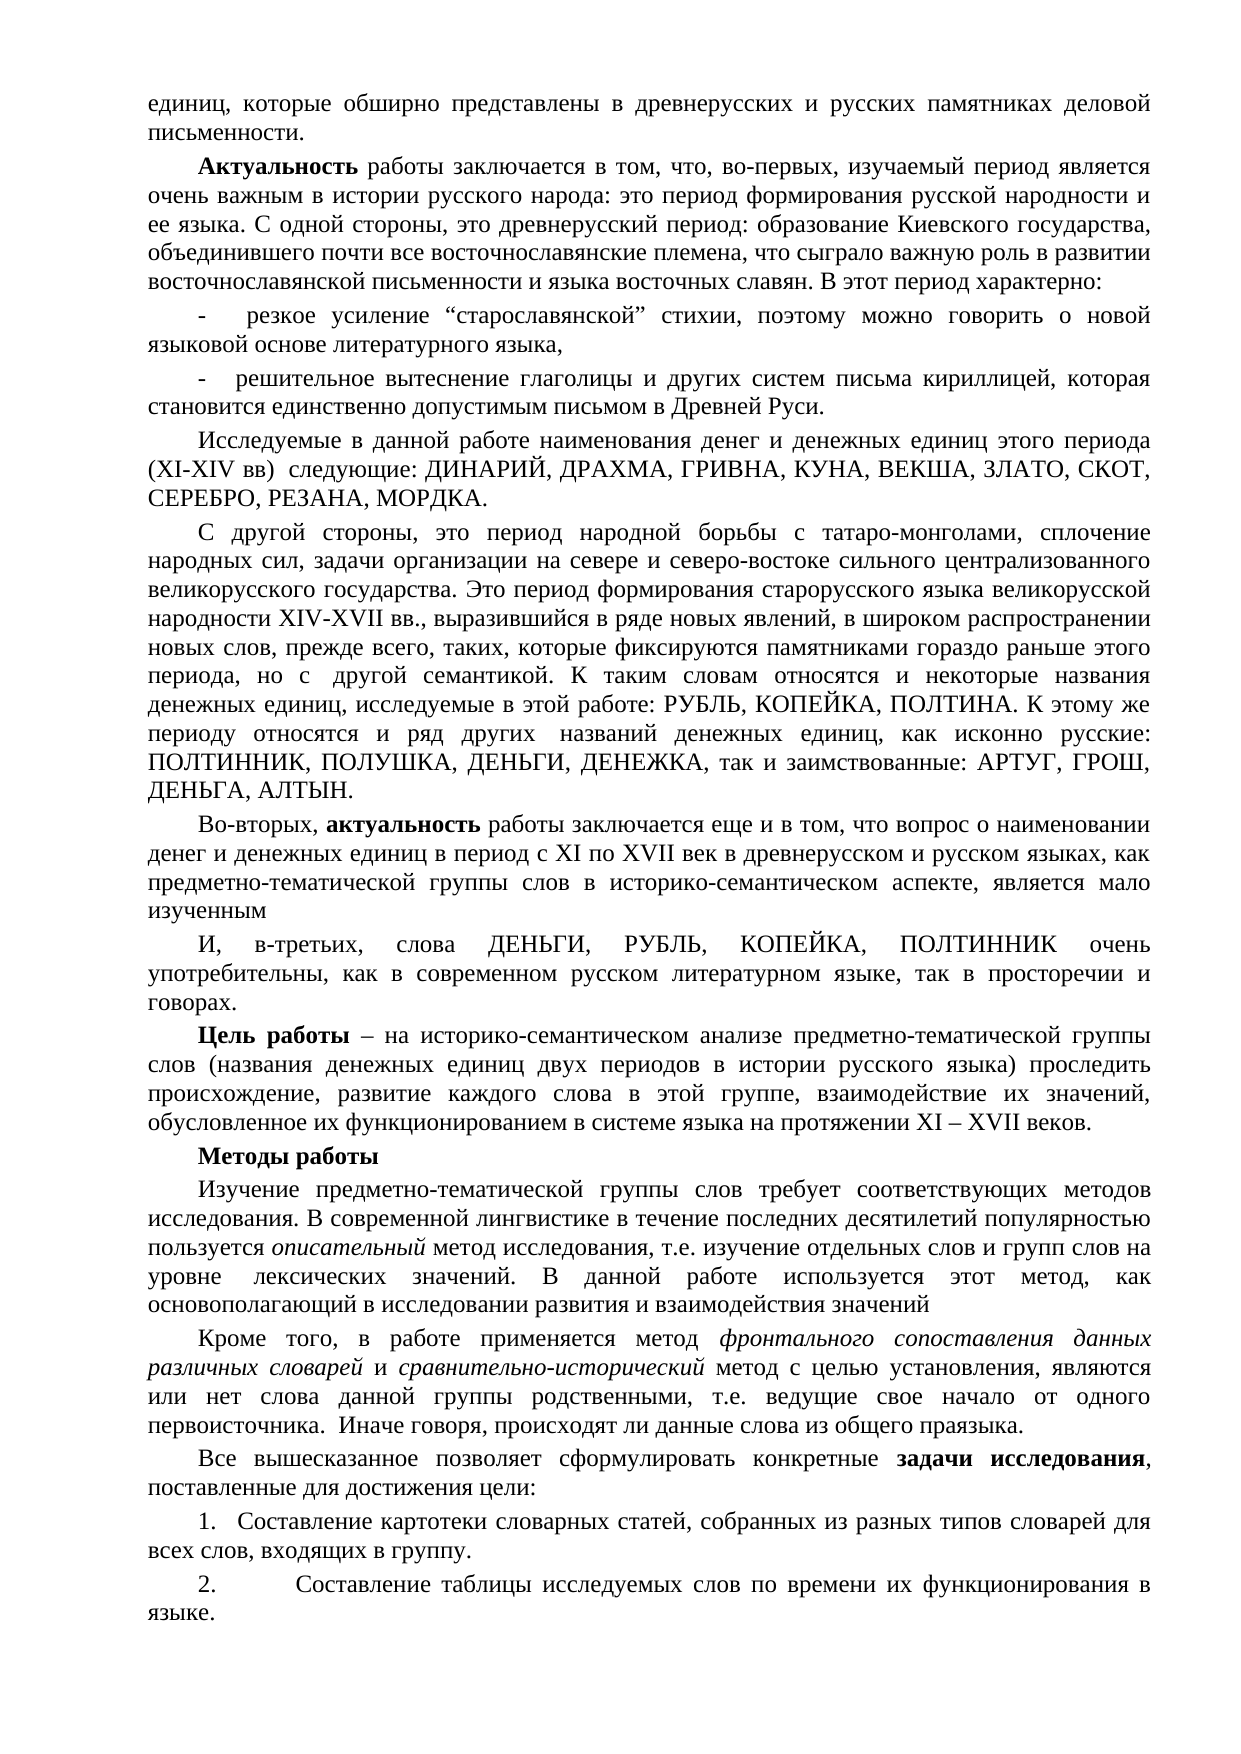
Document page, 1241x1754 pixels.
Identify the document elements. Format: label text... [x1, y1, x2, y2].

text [148, 88, 1152, 146]
text - резкое усиление “старославянской” стихии, поэтому можно говорить о новой языковой основе литературного языка, [148, 300, 1152, 357]
text С другой стороны, это период народной борьбы с татаро-монголами, сплочение народных сил, задачи организации на севере и северо-востоке сильного централизованного великорусского государства. Это период формирования старорусского языка великорусской народности XIV-XVII вв., выразившийся в ряде новых явлений, в широком распространении новых слов, прежде всего, таких, которые фиксируются памятниками гораздо раньше этого периода, но с другой семантикой. К таким словам относятся и некоторые названия денежных единиц, исследуемые в этой работе: РУБЛЬ, КОПЕЙКА, ПОЛТИНА. К этому же периоду относятся и ряд других названий денежных единиц, как исконно русские: ПОЛТИННИК, ПОЛУШКА, ДЕНЬГИ, ДЕНЕЖКА, так и заимствованные: АРТУГ, ГРОШ, ДЕНЬГА, АЛТЫН. [148, 517, 1152, 804]
text - решительное вытеснение глаголицы и других систем письма кириллицей, которая становится единственно допустимым письмом в Древней Руси. [148, 363, 1152, 420]
text Исследуемые в данной работе наименования денег и денежных единиц этого периода (XI-XIV вв) следующие: ДИНАРИЙ, ДРАХМА, ГРИВНА, КУНА, ВЕКША, ЗЛАТО, СКОТ, СЕРЕБРО, РЕЗАНА, МОРДКА. [148, 425, 1152, 511]
text 1. Составление картотеки словарных статей, собранных из разных типов словарей для всех слов, входящих в группу. [148, 1506, 1152, 1564]
text Методы работы [148, 1141, 1152, 1169]
text Актуальность работы заключается в том, что, во-первых, изучаемый период является очень важным в истории русского народа: это период формирования русской народности и ее языка. С одной стороны, это древнерусский период: образование Киевского государства, объединившего почти все восточнославянские племена, что сыграло важную роль в развитии восточнославянской письменности и языка восточных славян. В этот период характерно: [148, 151, 1152, 295]
text Все вышесказанное позволяет сформулировать конкретные задачи исследования, поставленные для достижения цели: [148, 1443, 1152, 1501]
text Во-вторых, актуальность работы заключается еще и в том, что вопрос о наименовании денег и денежных единиц в период с XI по XVII век в древнерусском и русском языках, как предметно-тематической группы слов в историко-семантическом аспекте, является мало изученным [148, 809, 1152, 924]
text 2. Составление таблицы исследуемых слов по времени их функционирования в языке. [148, 1569, 1152, 1626]
text Кроме того, в работе применяется метод фронтального сопоставления данных различных словарей и сравнительно-исторический метод с целью установления, являются или нет слова данной группы родственными, т.е. ведущие свое начало от одного первоисточника. Иначе говоря, происходят ли данные слова из общего праязыка. [148, 1323, 1152, 1438]
text И, в-третьих, слова ДЕНЬГИ, РУБЛЬ, КОПЕЙКА, ПОЛТИННИК очень употребительны, как в современном русском литературном языке, так в просторечии и говорах. [148, 929, 1152, 1016]
text Цель работы – на историко-семантическом анализе предметно-тематической группы слов (названия денежных единиц двух периодов в истории русского языка) проследить происхождение, развитие каждого слова в этой группе, взаимодействие их значений, обусловленное их функционированием в системе языка на протяжении XI – XVII веков. [148, 1021, 1152, 1136]
text Изучение предметно-тематической группы слов требует соответствующих методов исследования. В современной лингвистике в течение последних десятилетий популярностью пользуется описательный метод исследования, т.е. изучение отдельных слов и групп слов на уровне лексических значений. В данной работе используется этот метод, как основополагающий в исследовании развития и взаимодействия значений [148, 1174, 1152, 1318]
